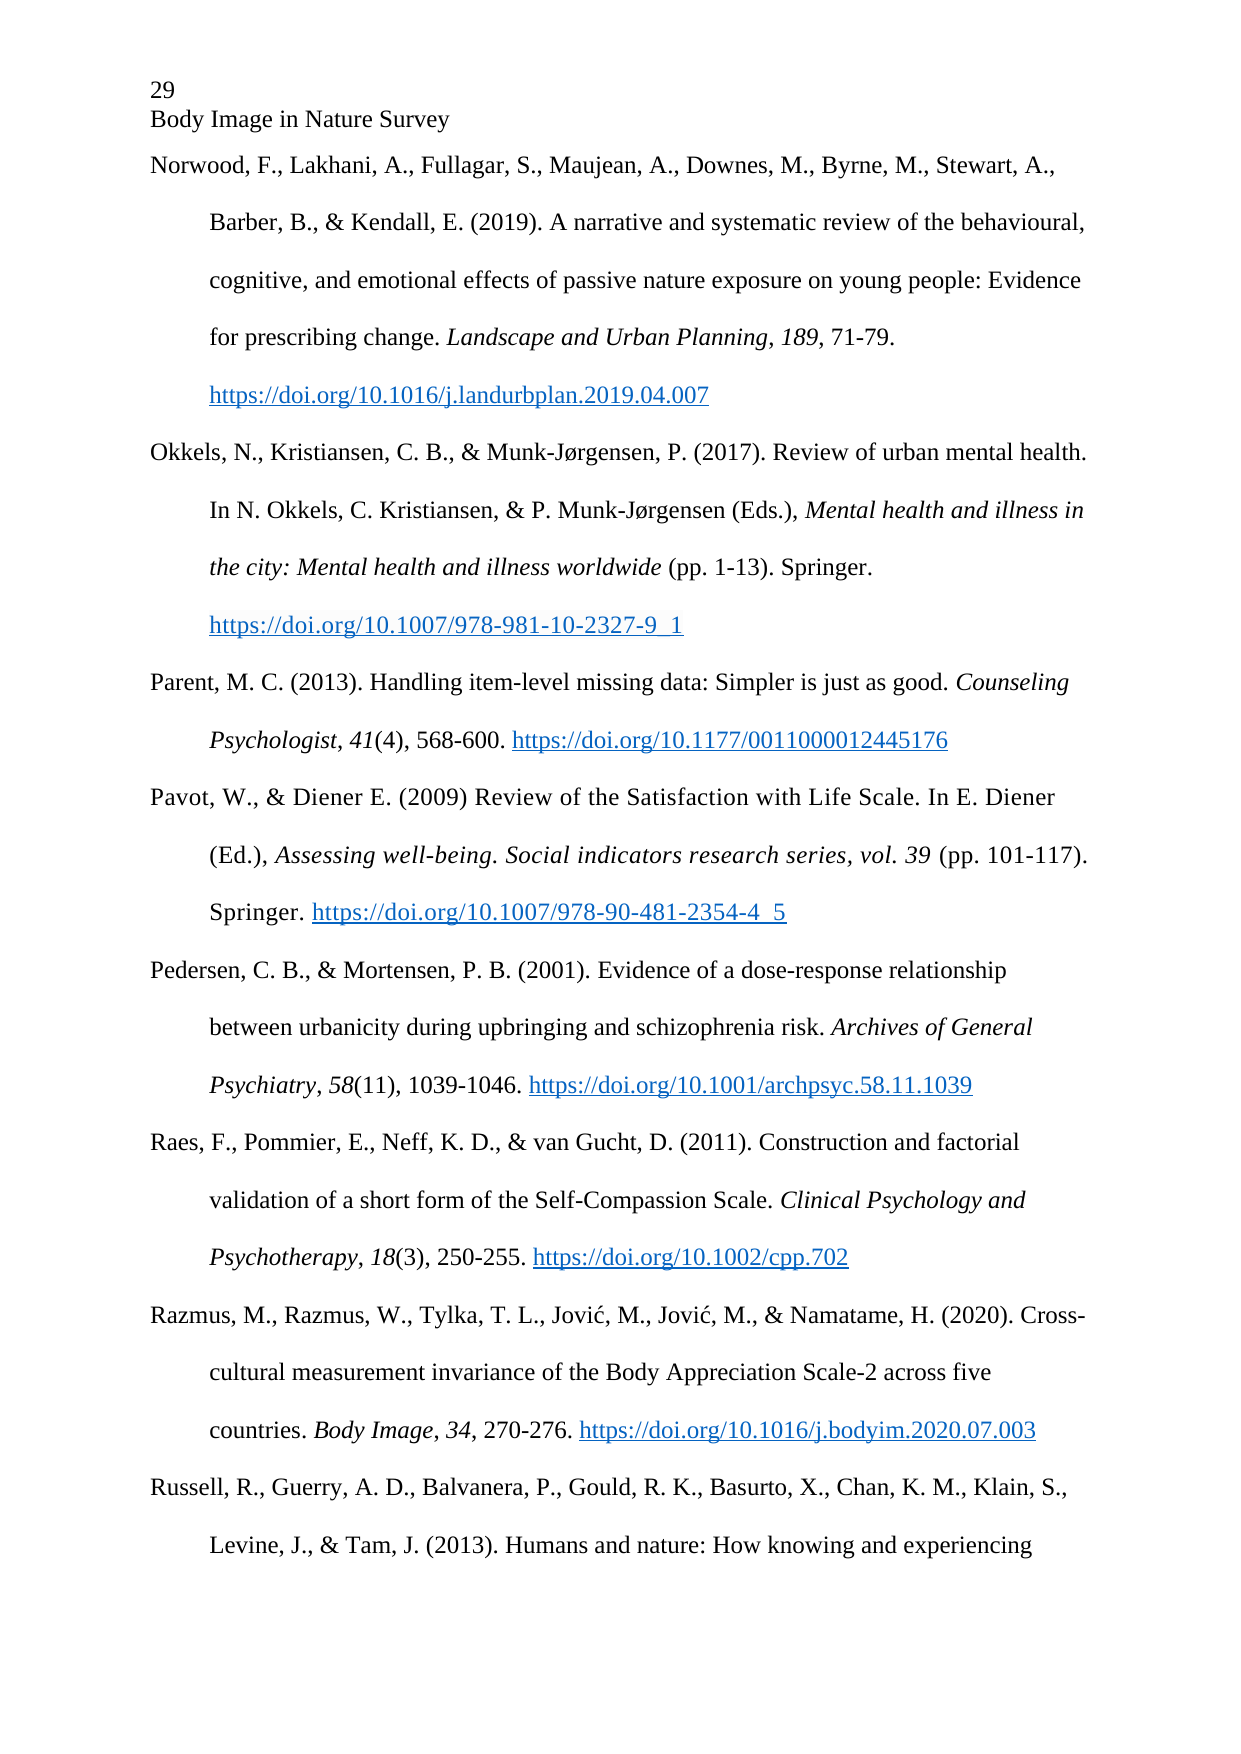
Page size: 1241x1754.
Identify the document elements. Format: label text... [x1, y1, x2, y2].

text Raes, F., Pommier, E., Neff, K. D., & van Gucht, D. (2011). Construction and factorial validation of a short form of the Self-Compassion Scale. Clinical Psychology and Psychotherapy, 18(3), 250-255. https://doi.org/10.1002/cpp.702 [150, 1127, 1090, 1271]
text Razmus, M., Razmus, W., Tylka, T. L., Jović, M., Jović, M., & Namatame, H. (2020). Cross-cultural measurement invariance of the Body Appreciation Scale-2 across five countries. Body Image, 34, 270-276. https://doi.org/10.1016/j.bodyim.2020.07.003 [150, 1300, 1090, 1444]
text Parent, M. C. (2013). Handling item-level missing data: Simpler is just as good. Counseling Psychologist, 41(4), 568-600. https://doi.org/10.1177/0011000012445176 [150, 667, 1090, 754]
text Norwood, F., Lakhani, A., Fullagar, S., Maujean, A., Downes, M., Byrne, M., Stewart, A., Barber, B., & Kendall, E. (2019). A narrative and systematic review of the behavioural, cognitive, and emotional effects of passive nature exposure on young people: Evidence for prescribing change. Landscape and Urban Planning, 189, 71-79. https://doi.org/10.1016/j.landurbplan.2019.04.007 [150, 150, 1090, 409]
text Pedersen, C. B., & Mortensen, P. B. (2001). Evidence of a dose-response relationship between urbanicity during upbringing and schizophrenia risk. Archives of General Psychiatry, 58(11), 1039-1046. https://doi.org/10.1001/archpsyc.58.11.1039 [150, 955, 1090, 1099]
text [150, 1472, 1090, 1559]
text Okkels, N., Kristiansen, C. B., & Munk-Jørgensen, P. (2017). Review of urban mental health. In N. Okkels, C. Kristiansen, & P. Munk-Jørgensen (Eds.), Mental health and illness in the city: Mental health and illness worldwide (pp. 1-13). Springer. https://doi.org/10.1007/978-981-10-2327-9_1 [150, 437, 1090, 639]
text Pavot, W., & Diener E. (2009) Review of the Satisfaction with Life Scale. In E. Diener (Ed.), Assessing well-being. Social indicators research series, vol. 39 (pp. 101-117). Springer. https://doi.org/10.1007/978-90-481-2354-4_5 [150, 782, 1090, 926]
